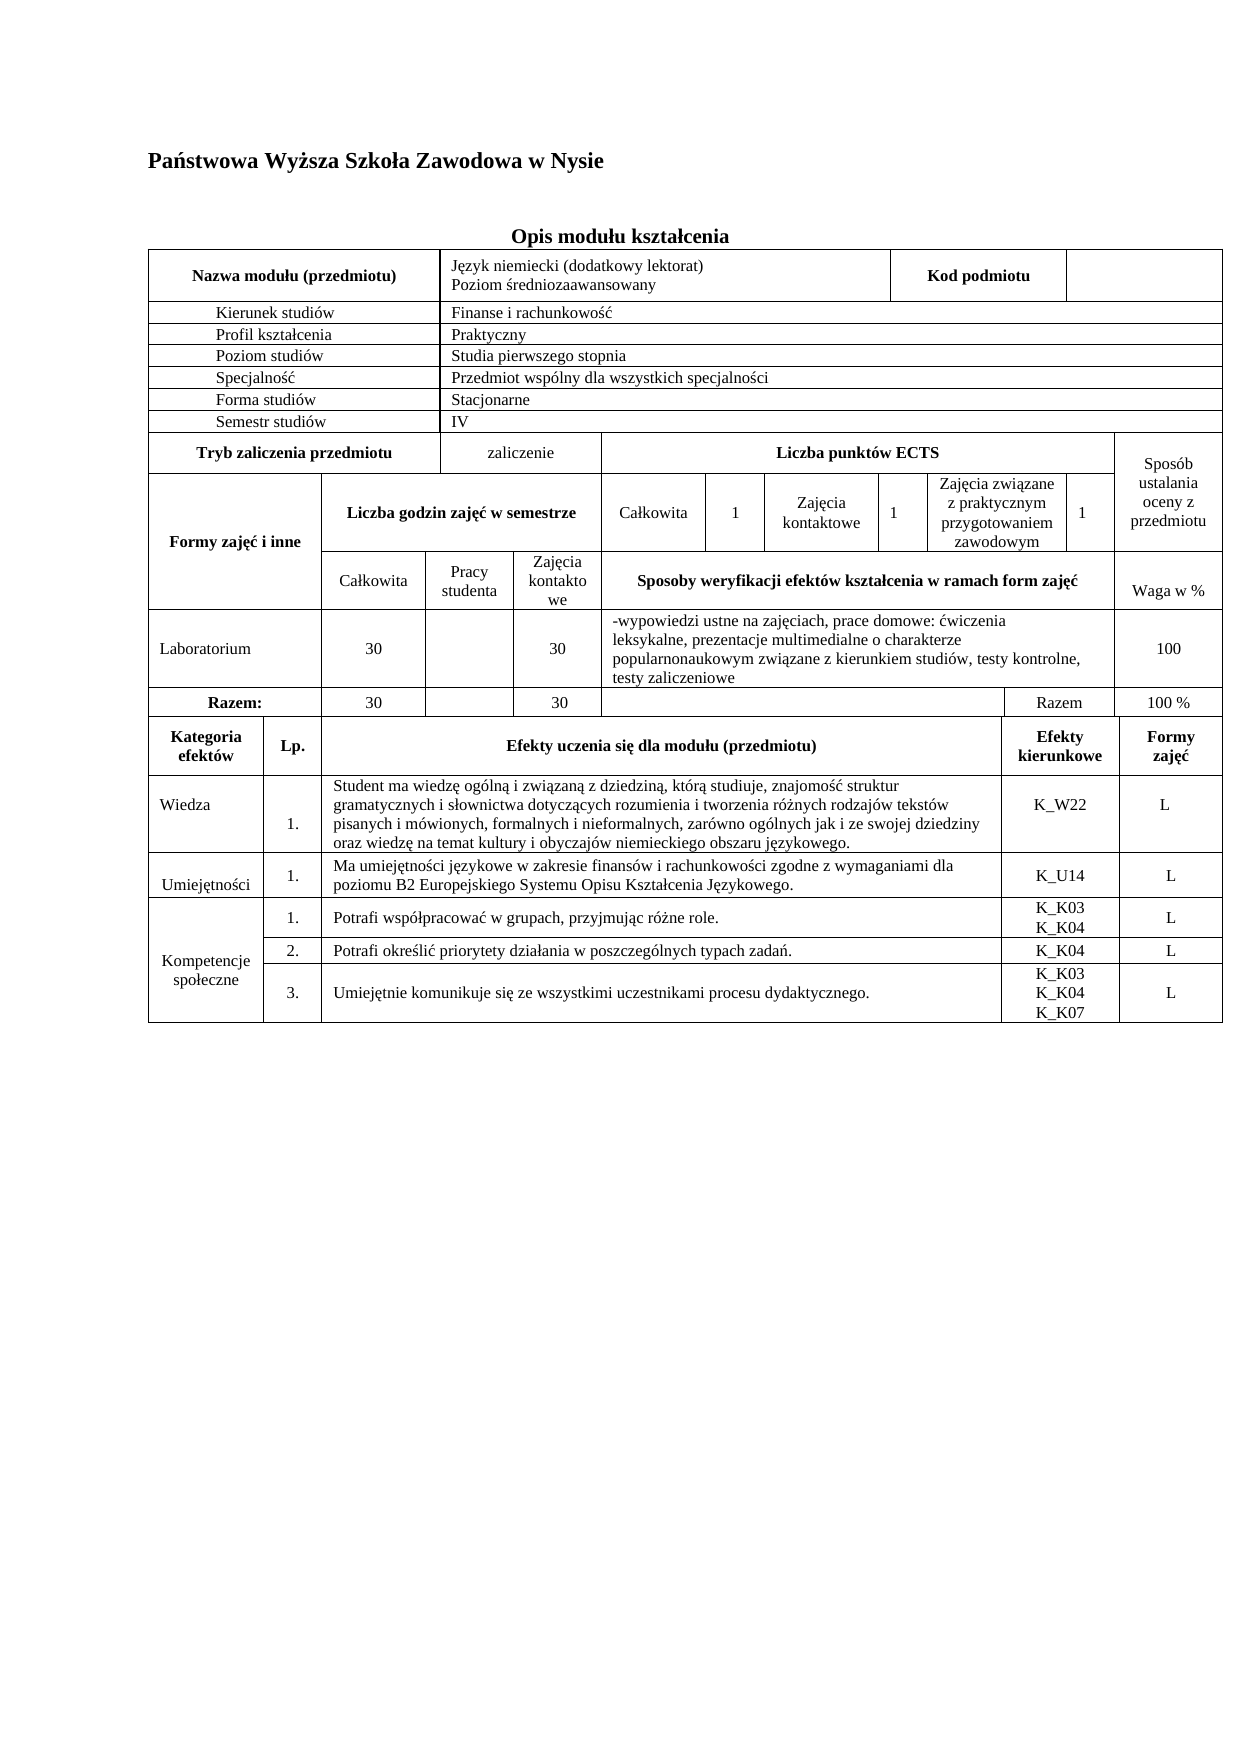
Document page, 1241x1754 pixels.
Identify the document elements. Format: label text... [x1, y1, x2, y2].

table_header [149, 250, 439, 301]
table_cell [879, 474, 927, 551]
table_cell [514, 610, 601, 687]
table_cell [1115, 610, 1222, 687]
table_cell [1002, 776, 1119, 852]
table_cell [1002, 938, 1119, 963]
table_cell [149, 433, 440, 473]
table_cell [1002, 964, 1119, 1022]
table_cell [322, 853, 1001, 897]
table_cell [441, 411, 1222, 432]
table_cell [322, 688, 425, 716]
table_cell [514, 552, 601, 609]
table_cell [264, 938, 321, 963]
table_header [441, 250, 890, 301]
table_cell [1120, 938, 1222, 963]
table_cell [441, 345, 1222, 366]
text Opis modułu kształcenia [148, 224, 1093, 248]
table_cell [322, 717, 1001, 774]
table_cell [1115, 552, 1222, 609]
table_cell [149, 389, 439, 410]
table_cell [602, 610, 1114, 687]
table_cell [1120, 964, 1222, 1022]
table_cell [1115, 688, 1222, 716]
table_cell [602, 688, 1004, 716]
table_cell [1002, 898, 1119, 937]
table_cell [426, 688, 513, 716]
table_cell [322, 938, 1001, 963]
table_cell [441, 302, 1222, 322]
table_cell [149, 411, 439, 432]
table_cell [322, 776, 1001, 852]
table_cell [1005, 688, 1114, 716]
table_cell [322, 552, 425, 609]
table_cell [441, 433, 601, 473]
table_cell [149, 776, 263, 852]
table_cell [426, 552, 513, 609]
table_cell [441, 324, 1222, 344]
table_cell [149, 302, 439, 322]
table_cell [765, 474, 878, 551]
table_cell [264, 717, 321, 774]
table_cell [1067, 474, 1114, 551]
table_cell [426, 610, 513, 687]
text Państwowa Wyższa Szkoła Zawodowa w Nysie [148, 148, 1093, 174]
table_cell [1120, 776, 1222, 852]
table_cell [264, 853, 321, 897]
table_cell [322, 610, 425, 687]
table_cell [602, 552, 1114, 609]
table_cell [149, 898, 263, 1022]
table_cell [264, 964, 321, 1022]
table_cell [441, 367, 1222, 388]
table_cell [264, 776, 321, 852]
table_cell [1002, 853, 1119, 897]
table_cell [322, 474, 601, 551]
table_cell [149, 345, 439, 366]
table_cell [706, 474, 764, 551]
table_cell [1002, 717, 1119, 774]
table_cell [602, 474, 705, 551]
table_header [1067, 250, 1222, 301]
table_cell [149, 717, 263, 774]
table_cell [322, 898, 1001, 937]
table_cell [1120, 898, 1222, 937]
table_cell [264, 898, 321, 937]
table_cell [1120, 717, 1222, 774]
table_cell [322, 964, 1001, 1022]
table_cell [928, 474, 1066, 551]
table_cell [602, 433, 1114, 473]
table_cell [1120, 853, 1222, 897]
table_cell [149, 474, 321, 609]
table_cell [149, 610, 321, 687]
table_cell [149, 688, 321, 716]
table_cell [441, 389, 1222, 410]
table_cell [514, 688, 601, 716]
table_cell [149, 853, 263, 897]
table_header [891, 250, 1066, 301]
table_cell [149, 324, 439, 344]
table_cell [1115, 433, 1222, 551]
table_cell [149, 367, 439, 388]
